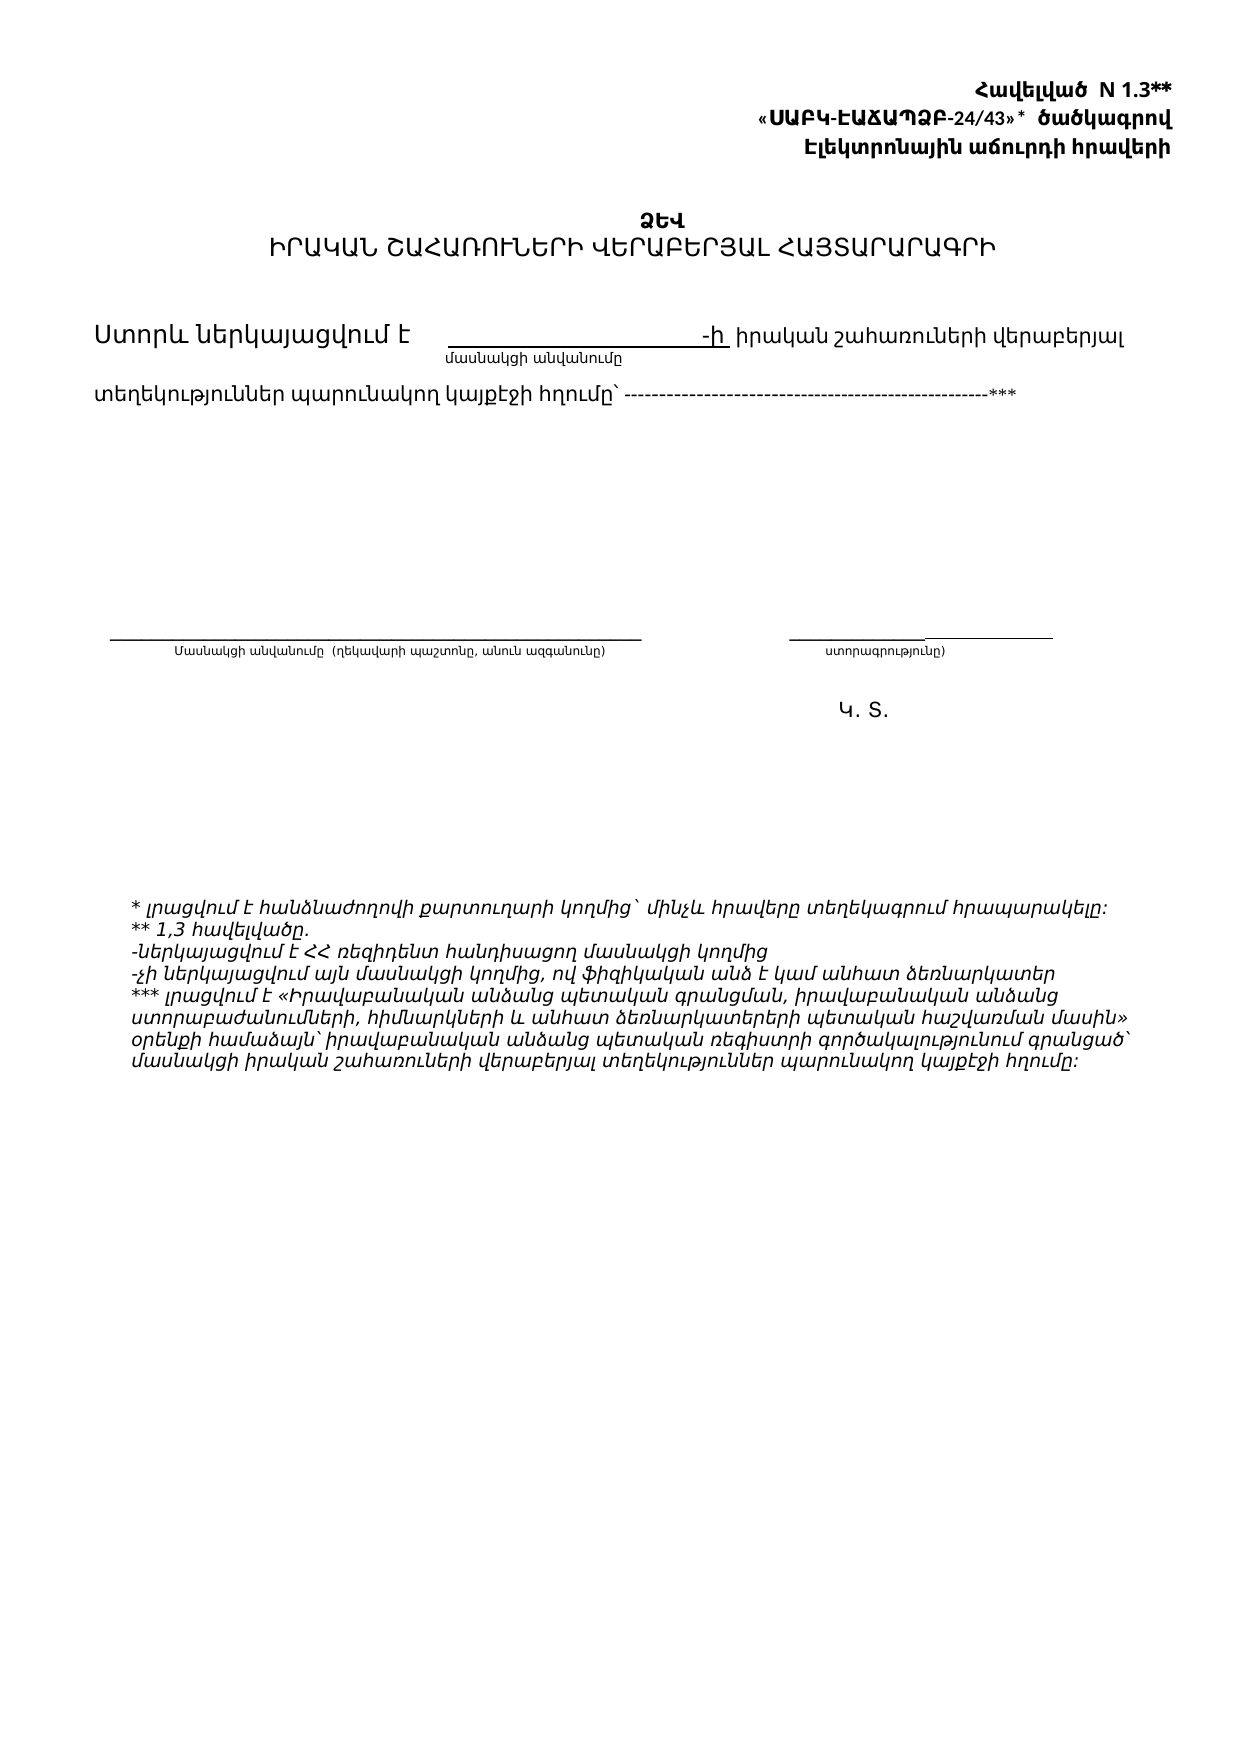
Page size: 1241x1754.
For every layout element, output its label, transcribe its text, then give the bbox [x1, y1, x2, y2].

text * լրացվում է հանձնաժողովի քարտուղարի կողմից` մինչև հրավերը տեղեկագրում հրապարակելը: [131, 897, 1171, 919]
text ___________________________________________________ _____________ Մասնակցի անվանումը (ղեկավարի պաշտոնը, անուն ազգանունը) ստորագրությունը) [94, 617, 1171, 669]
text Հավելված N 1.3** [94, 75, 1171, 103]
text *** լրացվում է «Իրավաբանական անձանց պետական գրանցման, իրավաբանական անձանց ստորաբաժանումների, հիմնարկների և անհատ ձեռնարկատերերի պետական հաշվառման մասին» օրենքի համաձայն՝ իրավաբանական անձանց պետական ռեգիստրի գործակալությունում գրանցած՝ մասնակցի իրական շահառուների վերաբերյալ տեղեկություններ պարունակող կայքէջի հղումը: [131, 985, 1171, 1072]
text Կ. Տ. [94, 698, 1171, 722]
text Էլեկտրոնային աճուրդի հրավերի [94, 132, 1171, 160]
text -ներկայացվում է ՀՀ ռեզիդենտ հանդիսացող մասնակցի կողմից [131, 941, 1171, 963]
text ԻՐԱԿԱՆ ՇԱՀԱՌՈՒՆԵՐԻ ՎԵՐԱԲԵՐՅԱԼ ՀԱՅՏԱՐԱՐԱԳՐԻ [94, 233, 1171, 262]
text ՁԵՎ [94, 209, 1171, 233]
text «ՍԱԲԿ-ԷԱՃԱՊՁԲ-24/43»* ծածկագրով [94, 103, 1171, 132]
text ** 1,3 հավելվածը․ [131, 919, 1171, 941]
text -չի ներկայացվում այն մասնակցի կողմից, ով ֆիզիկական անձ է կամ անհատ ձեռնարկատեր [131, 963, 1171, 985]
text Ստորև ներկայացվում է -ի իրական շահառուների վերաբերյալ [94, 321, 1171, 350]
text տեղեկություններ պարունակող կայքէջի հղումը՝ ----------------------------------------------------*** [94, 379, 1171, 408]
text մասնակցի անվանումը [94, 350, 1171, 379]
